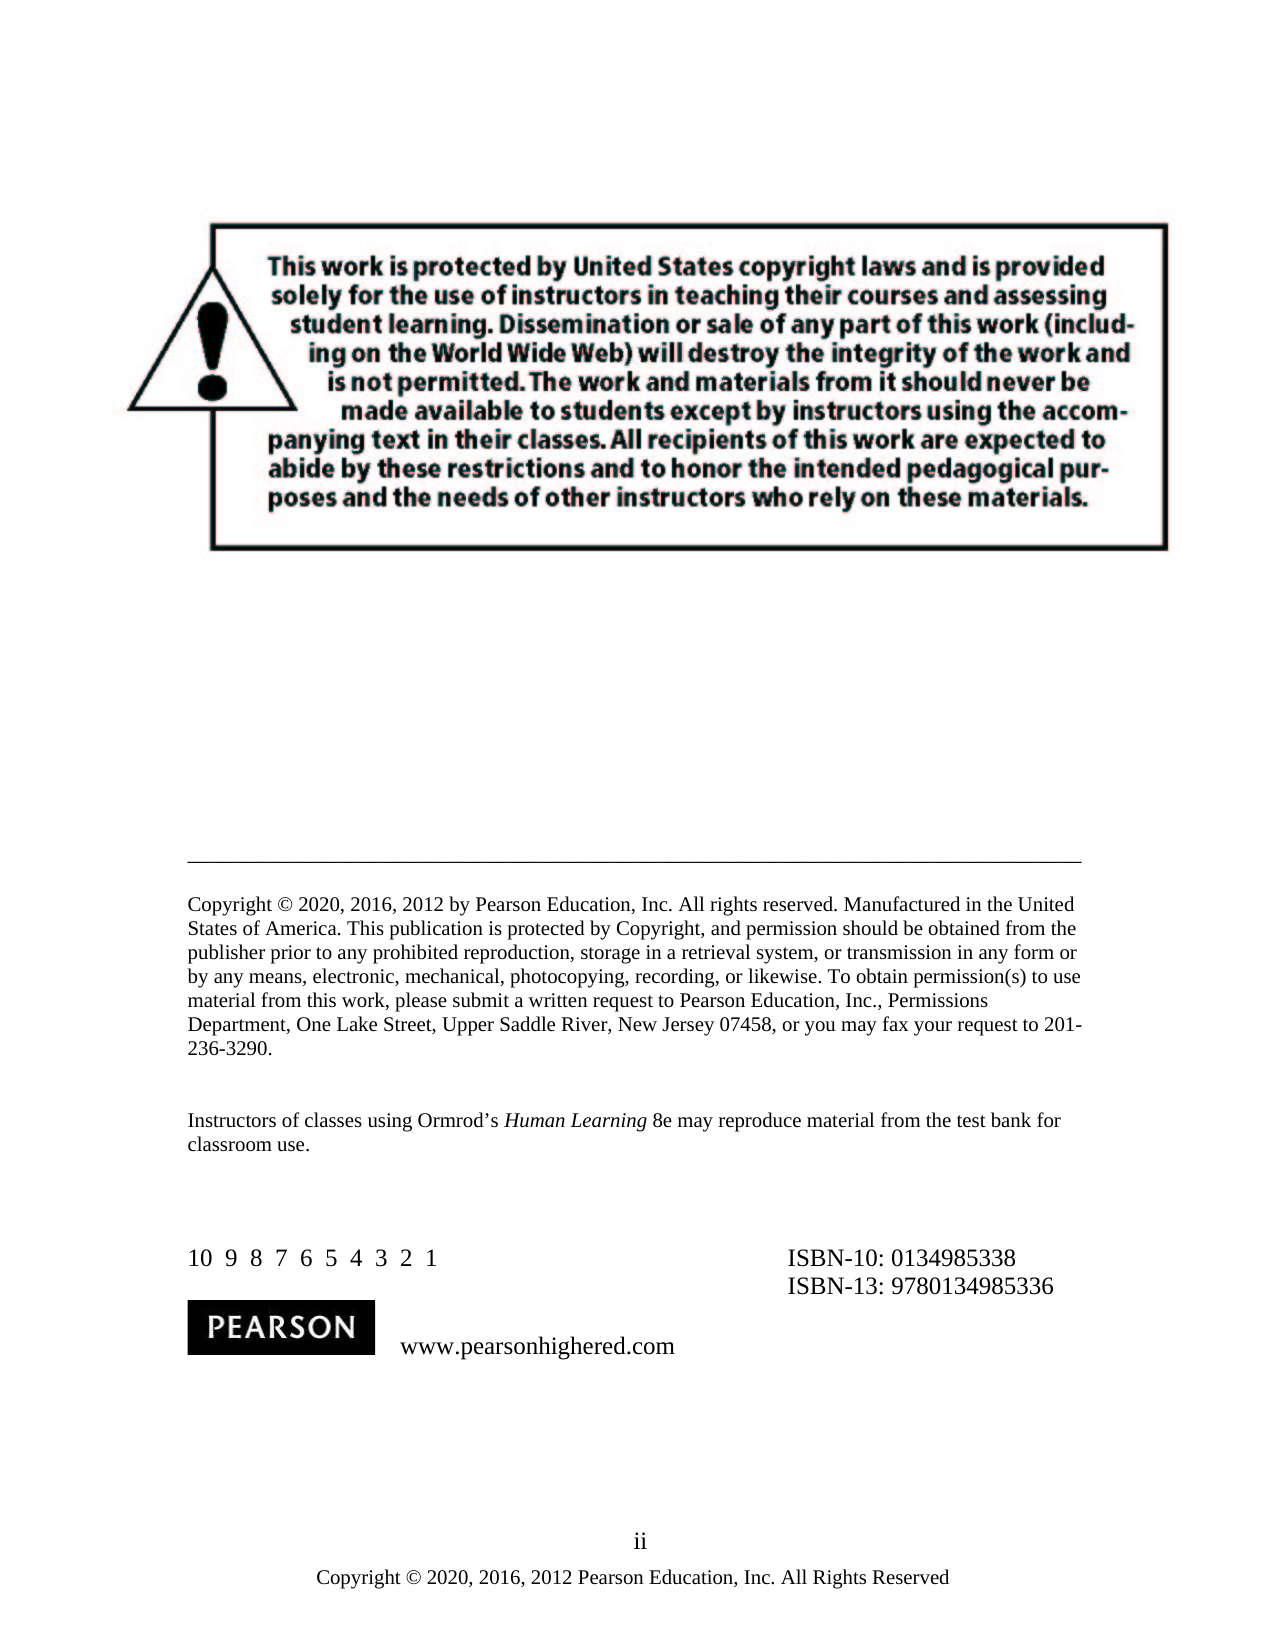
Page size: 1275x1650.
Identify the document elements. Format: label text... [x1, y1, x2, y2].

text ______________________________________________________________________________ [187, 839, 1087, 865]
text ISBN-13: 9780134985336 [187, 1271, 1087, 1300]
picture [187, 1300, 375, 1355]
picture [94, 189, 1208, 582]
text Instructors of classes using Ormrod’s Human Learning 8e may reproduce material from the test bank for classroom use. [187, 1108, 1087, 1156]
text www.pearsonhighered.com [187, 1300, 1087, 1360]
text Copyright © 2020, 2016, 2012 by Pearson Education, Inc. All rights reserved. Manufactured in the United States of America. This publication is protected by Copyright, and permission should be obtained from the publisher prior to any prohibited reproduction, storage in a retrieval system, or transmission in any form or by any means, electronic, mechanical, photocopying, recording, or likewise. To obtain permission(s) to use material from this work, please submit a written request to Pearson Education, Inc., Permissions Department, One Lake Street, Upper Saddle River, New Jersey 07458, or you may fax your request to 201-236-3290. [187, 892, 1087, 1060]
text 10 9 8 7 6 5 4 3 2 1 ISBN-10: 0134985338 [187, 1243, 1087, 1271]
